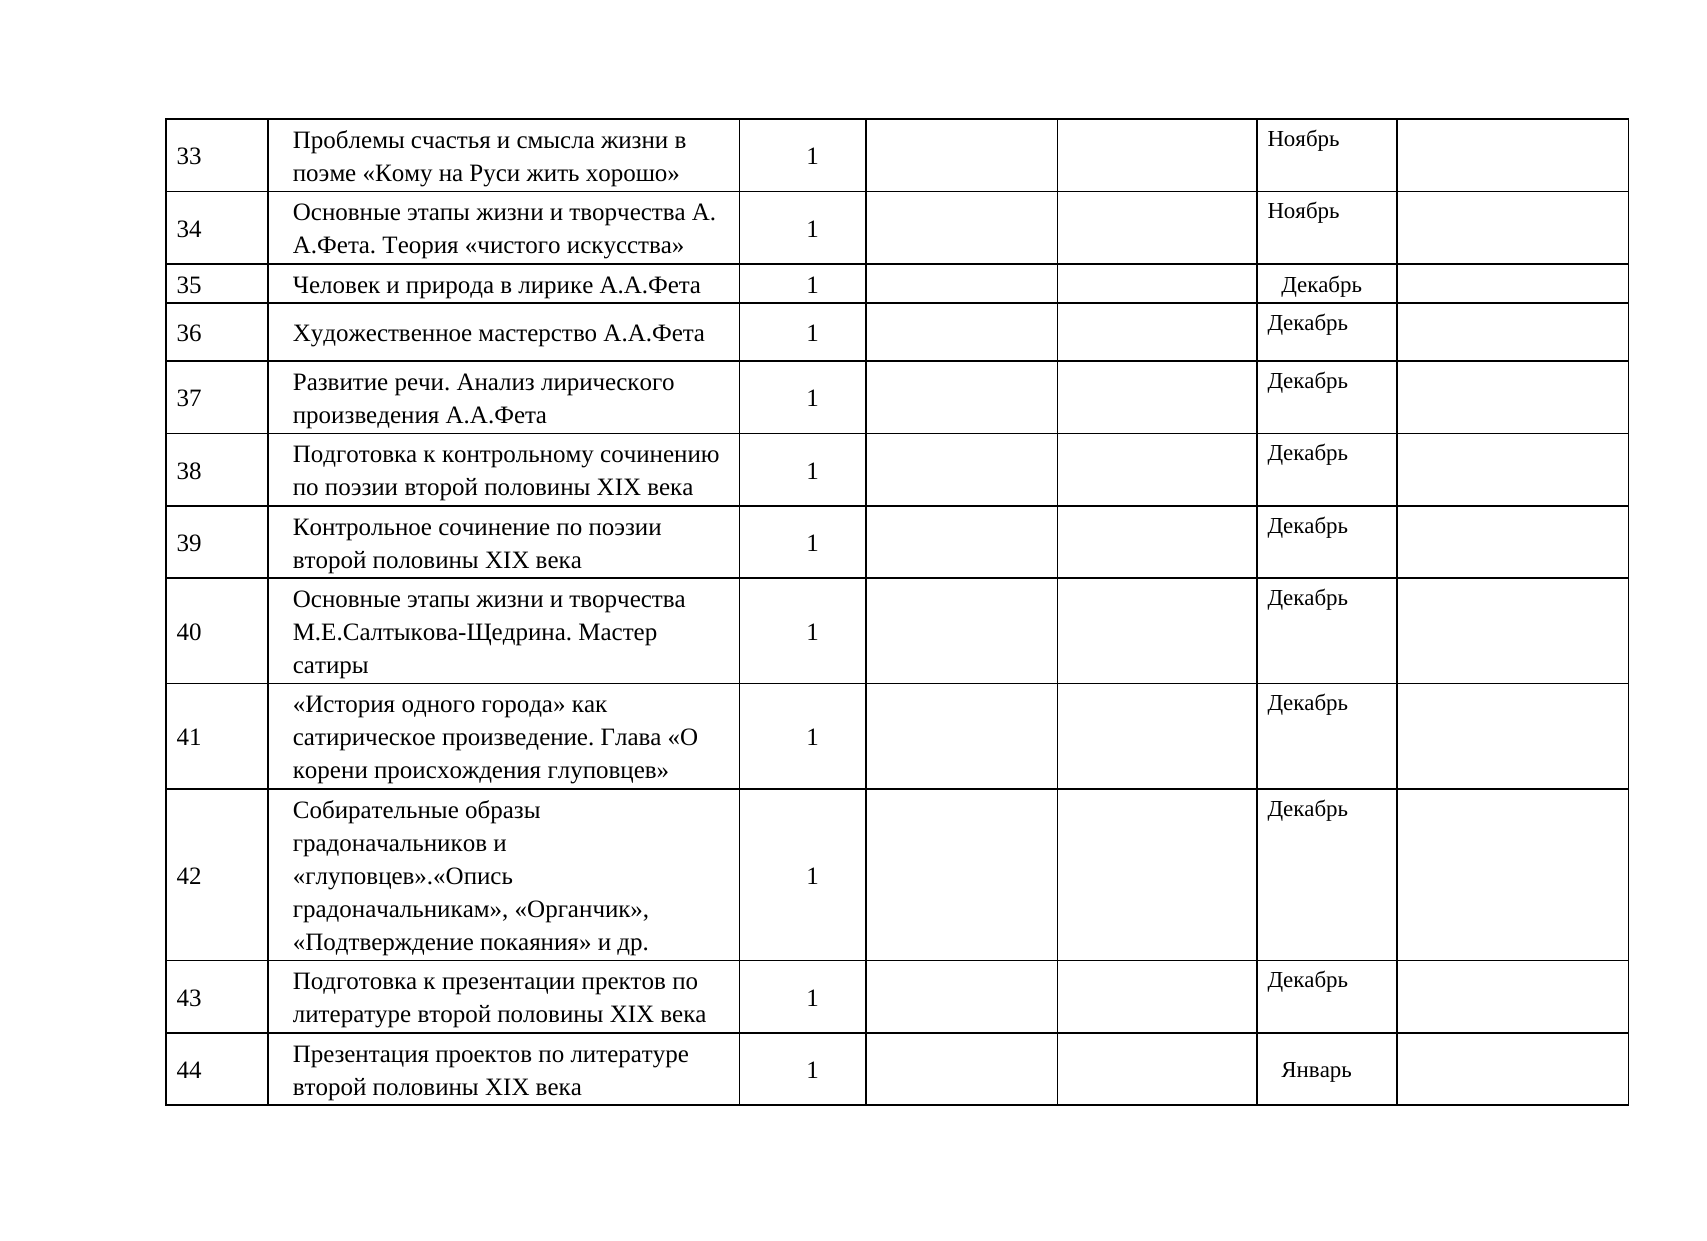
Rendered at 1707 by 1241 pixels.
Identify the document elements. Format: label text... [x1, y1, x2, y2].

table_cell 39 [167, 507, 267, 577]
table_cell [1398, 120, 1628, 191]
table_cell 1 [740, 579, 865, 683]
table_cell Художественное мастерство А.А.Фета [269, 304, 739, 360]
table_cell [867, 362, 1057, 432]
table_cell 40 [167, 579, 267, 683]
table_cell Проблемы счастья и смысла жизни в поэме «Кому на Руси жить хорошо» [269, 120, 739, 191]
table_cell [1398, 961, 1628, 1032]
table_cell 41 [167, 684, 267, 788]
table_cell Основные этапы жизни и творчества М.Е.Салтыкова-Щедрина. Мастер сатиры [269, 579, 739, 683]
table_cell [1058, 684, 1256, 788]
table_cell [1398, 507, 1628, 577]
table_cell 1 [740, 362, 865, 432]
table_cell [867, 790, 1057, 959]
table_cell [867, 304, 1057, 360]
table_cell [1398, 434, 1628, 505]
table_cell [1058, 961, 1256, 1032]
table_cell Декабрь [1258, 790, 1396, 959]
table_cell Декабрь [1258, 961, 1396, 1032]
table_cell 1 [740, 265, 865, 302]
table_cell Декабрь [1258, 434, 1396, 505]
table_cell [1398, 304, 1628, 360]
table_cell [867, 961, 1057, 1032]
table_cell Декабрь [1258, 362, 1396, 432]
table_cell Развитие речи. Анализ лирического произведения А.А.Фета [269, 362, 739, 432]
table_cell [867, 120, 1057, 191]
table_cell «История одного города» как сатирическое произведение. Глава «О корени происхождения глуповцев» [269, 684, 739, 788]
table_cell 1 [740, 1034, 865, 1104]
table_cell 36 [167, 304, 267, 360]
table_cell Собирательные образы градоначальников и «глуповцев».«Опись градоначальникам», «Органчик», «Подтверждение покаяния» и др. [269, 790, 739, 959]
table_cell [1398, 192, 1628, 263]
table_cell [1058, 304, 1256, 360]
table_cell [1398, 790, 1628, 959]
table_cell 33 [167, 120, 267, 191]
table_cell Основные этапы жизни и творчества А. А.Фета. Теория «чистого искусства» [269, 192, 739, 263]
table_cell [867, 434, 1057, 505]
table_cell [867, 579, 1057, 683]
table_cell [1398, 1034, 1628, 1104]
table_cell Человек и природа в лирике А.А.Фета [269, 265, 739, 302]
table_cell [1398, 684, 1628, 788]
table_cell [867, 507, 1057, 577]
table_cell [1058, 790, 1256, 959]
table_cell Декабрь [1258, 579, 1396, 683]
table_cell Ноябрь [1258, 192, 1396, 263]
table_cell Декабрь [1258, 304, 1396, 360]
table_cell [867, 192, 1057, 263]
table_cell 1 [740, 790, 865, 959]
table_cell [867, 265, 1057, 302]
table_cell Контрольное сочинение по поэзии второй половины XIX века [269, 507, 739, 577]
table_cell Декабрь [1258, 684, 1396, 788]
table_cell [1058, 507, 1256, 577]
table_cell 38 [167, 434, 267, 505]
table_cell Ноябрь [1258, 120, 1396, 191]
table_cell 1 [740, 961, 865, 1032]
table_cell 34 [167, 192, 267, 263]
table_cell Подготовка к презентации пректов по литературе второй половины XIX века [269, 961, 739, 1032]
table_cell 1 [740, 507, 865, 577]
table_cell [1398, 265, 1628, 302]
table_cell 44 [167, 1034, 267, 1104]
table_cell 43 [167, 961, 267, 1032]
table_cell 35 [167, 265, 267, 302]
table_cell [1058, 362, 1256, 432]
table_cell 37 [167, 362, 267, 432]
table_cell [1058, 265, 1256, 302]
table_cell Январь [1258, 1034, 1396, 1104]
table_cell [867, 684, 1057, 788]
table_cell [1398, 579, 1628, 683]
table_cell Подготовка к контрольному сочинению по поэзии второй половины XIX века [269, 434, 739, 505]
table_cell 1 [740, 192, 865, 263]
table_cell 1 [740, 434, 865, 505]
table_cell 1 [740, 120, 865, 191]
table_cell 1 [740, 684, 865, 788]
table_cell Декабрь [1258, 507, 1396, 577]
table_cell [1058, 579, 1256, 683]
table_cell Декабрь [1258, 265, 1396, 302]
table_cell [1398, 362, 1628, 432]
table_cell [867, 1034, 1057, 1104]
table_cell [1058, 434, 1256, 505]
table_cell Презентация проектов по литературе второй половины XIX века [269, 1034, 739, 1104]
table_cell [1058, 192, 1256, 263]
table_cell 42 [167, 790, 267, 959]
table_cell [1058, 1034, 1256, 1104]
table_cell [1058, 120, 1256, 191]
table_cell 1 [740, 304, 865, 360]
